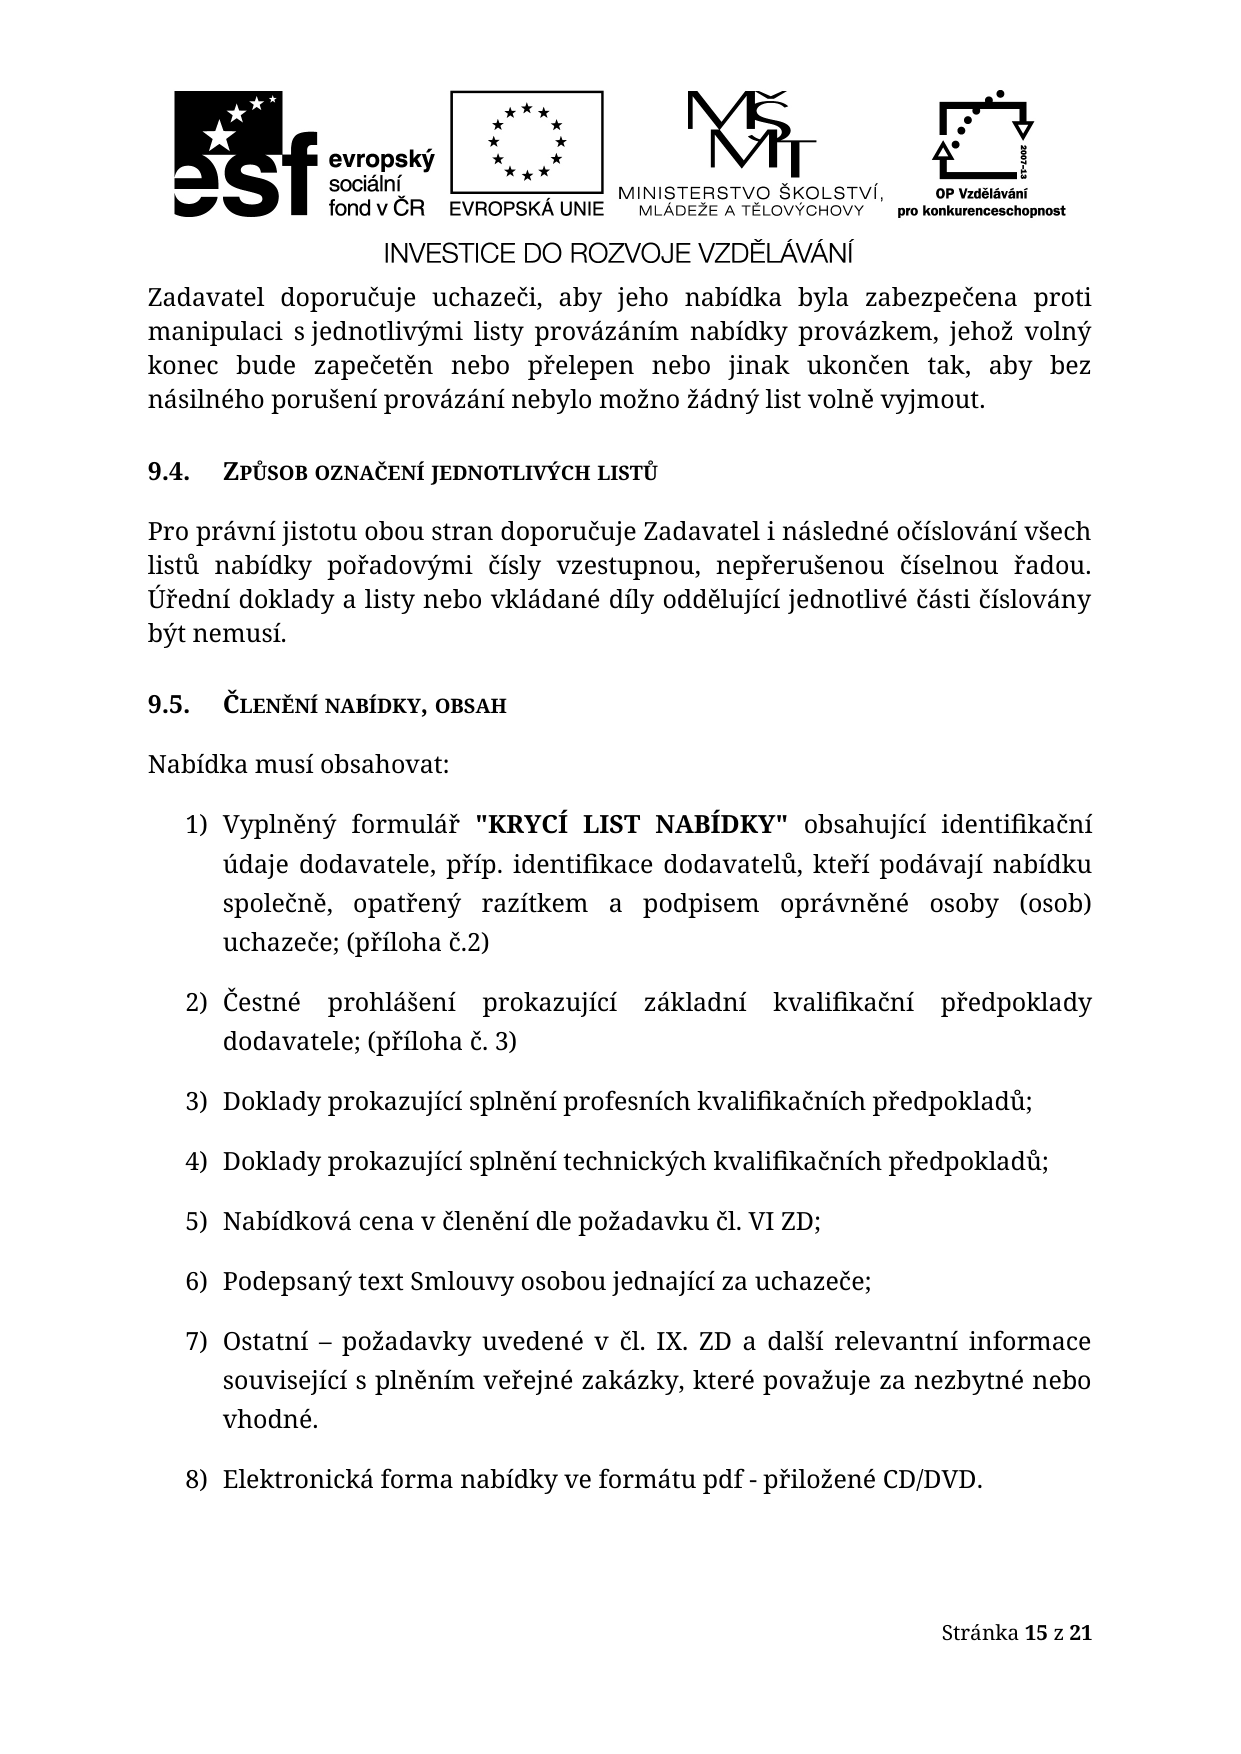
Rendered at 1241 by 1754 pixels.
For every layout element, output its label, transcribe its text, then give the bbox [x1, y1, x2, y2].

text Zadavatel doporučuje uchazeči, aby jeho nabídka byla zabezpečena proti manipulaci s jednotlivými listy provázáním nabídky provázkem, jehož volný konec bude zapečetěn nebo přelepen nebo jinak ukončen tak, aby bez násilného porušení provázání nebylo možno žádný list volně vyjmout. [148, 280, 1093, 416]
text Pro právní jistotu obou stran doporučuje Zadavatel i následné očíslování všech listů nabídky pořadovými čísly vzestupnou, nepřerušenou číselnou řadou. Úřední doklady a listy nebo vkládané díly oddělující jednotlivé části číslovány být nemusí. [148, 513, 1093, 650]
list Podepsaný text Smlouvy osobou jednající za uchazeče; [185, 1264, 1093, 1298]
list Elektronická forma nabídky ve formátu pdf - přiložené CD/DVD. [185, 1462, 1093, 1496]
list Způsob označení jednotlivých listů [148, 453, 1093, 487]
picture [147, 73, 1093, 280]
list Vyplněný formulář "KRYCÍ LIST NABÍDKY" obsahující identifikační údaje dodavatele, příp. identifikace dodavatelů, kteří podávají nabídku společně, opatřený razítkem a podpisem oprávněné osoby (osob) uchazeče; (příloha č.2) [185, 807, 1093, 959]
text Nabídka musí obsahovat: [148, 747, 1093, 781]
list Doklady prokazující splnění profesních kvalifikačních předpokladů; [185, 1084, 1093, 1118]
list Doklady prokazující splnění technických kvalifikačních předpokladů; [185, 1144, 1093, 1178]
list Nabídková cena v členění dle požadavku čl. VI ZD; [185, 1204, 1093, 1238]
list Ostatní – požadavky uvedené v čl. IX. ZD a další relevantní informace související s plněním veřejné zakázky, které považuje za nezbytné nebo vhodné. [185, 1324, 1093, 1436]
list Čestné prohlášení prokazující základní kvalifikační předpoklady dodavatele; (příloha č. 3) [185, 985, 1093, 1058]
list Členění nabídky, obsah [148, 687, 1093, 721]
